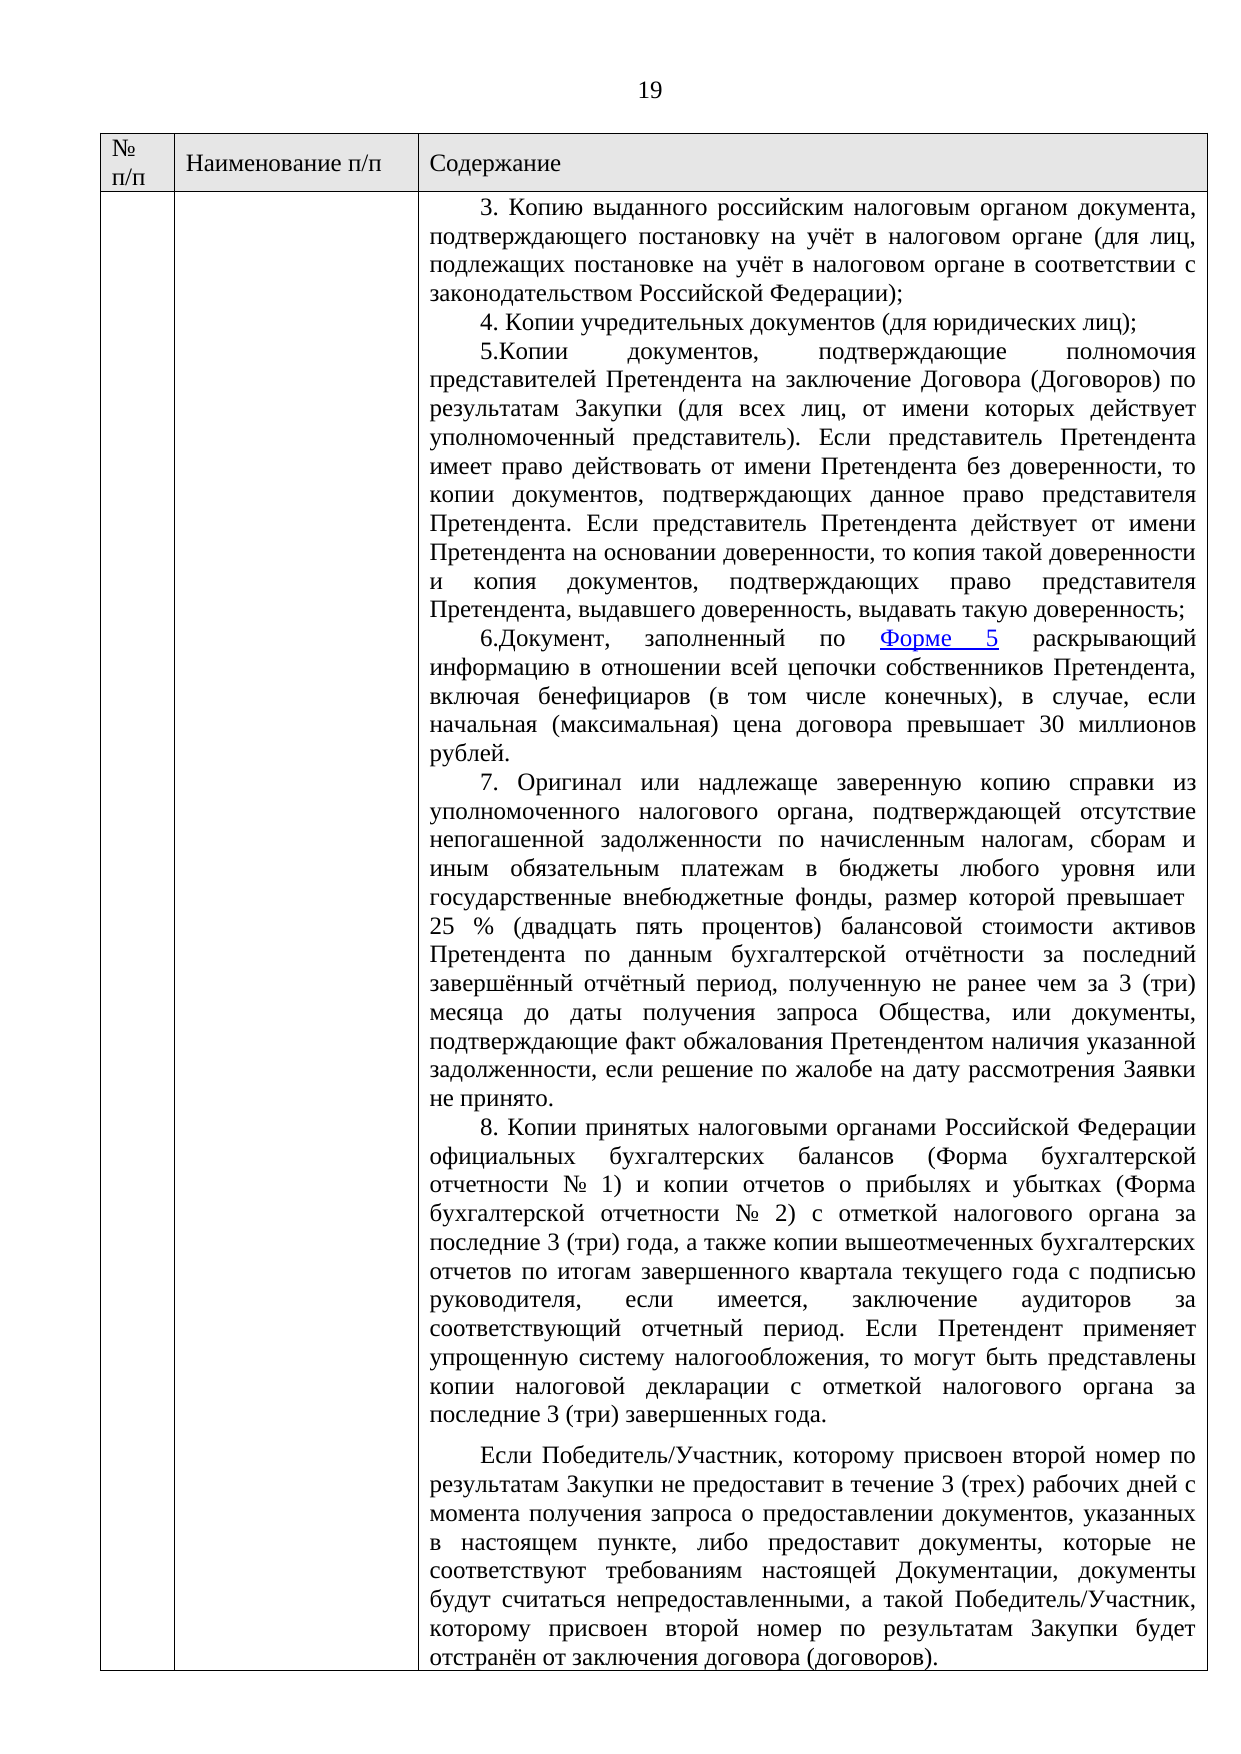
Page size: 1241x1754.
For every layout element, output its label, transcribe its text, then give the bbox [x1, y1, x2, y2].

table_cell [419, 192, 1207, 1670]
table_header Содержание [419, 134, 1207, 191]
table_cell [175, 192, 418, 1670]
table_header № п/п [101, 134, 174, 191]
table_cell [101, 192, 174, 1670]
table_header Наименование п/п [175, 134, 418, 191]
